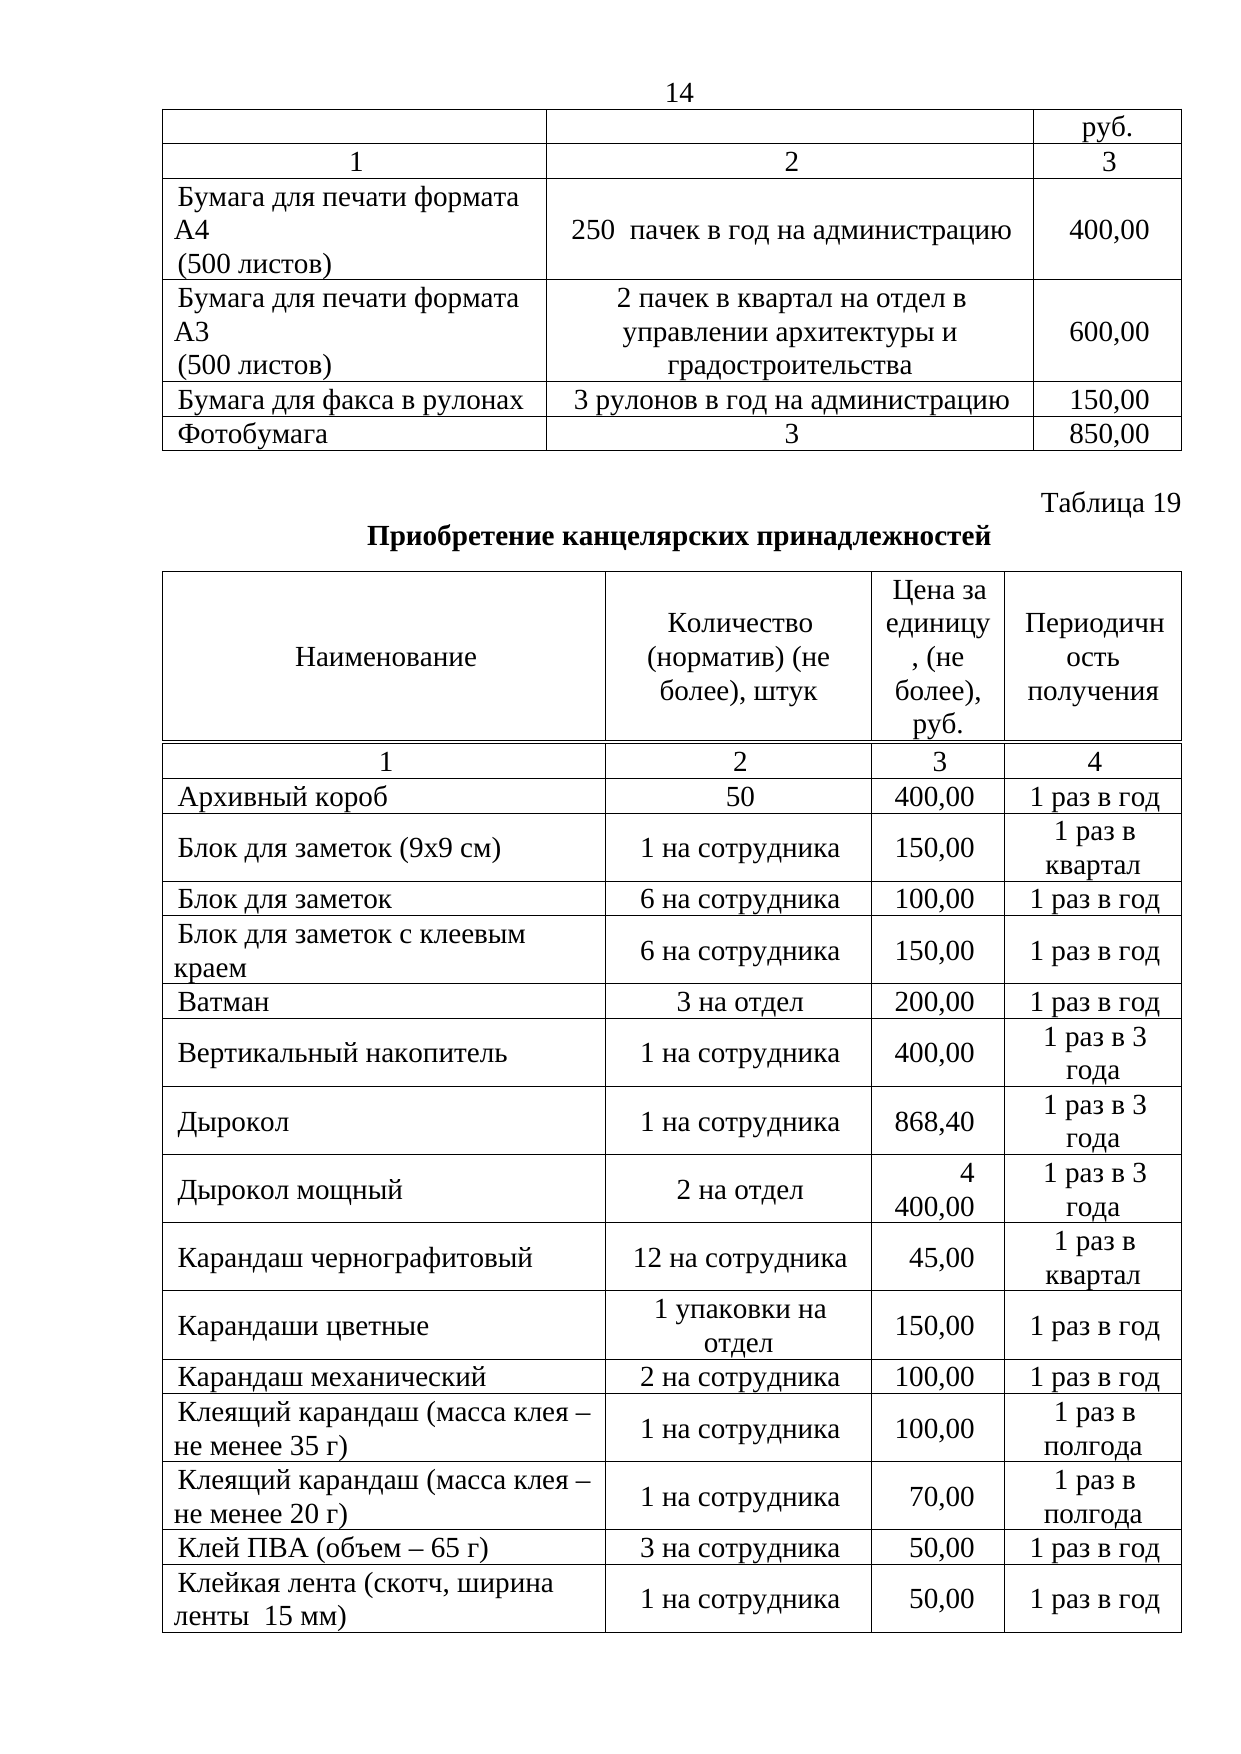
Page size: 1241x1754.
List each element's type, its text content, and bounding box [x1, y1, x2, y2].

table_cell 1 раз в полгода [1005, 1462, 1181, 1529]
table_cell 1 раз в полгода [1005, 1394, 1181, 1461]
table_cell Клейкая лента (скотч, ширина ленты 15 мм) [163, 1565, 605, 1632]
table_header 2 [606, 744, 871, 778]
table_cell 70,00 [872, 1462, 1004, 1529]
table_header Цена за единицу, (не более), руб. [872, 572, 1004, 740]
table_header Количество (норматив) (не более), штук [606, 572, 871, 740]
table_cell Блок для заметок с клеевым краем [163, 916, 605, 983]
table_cell 2 пачек в квартал на отдел в управлении архитектуры и градостроительства [547, 280, 1033, 381]
table_cell 2 [547, 144, 1033, 178]
table_cell Карандаши цветные [163, 1291, 605, 1358]
table_cell 50,00 [872, 1565, 1004, 1632]
table_cell 100,00 [872, 1360, 1004, 1393]
table_cell Клеящий карандаш (масса клея – не менее 20 г) [163, 1462, 605, 1529]
table_cell 1 раз в год [1005, 779, 1181, 812]
table_cell Вертикальный накопитель [163, 1019, 605, 1086]
table_cell 400,00 [872, 779, 1004, 812]
table_cell 50 [606, 779, 871, 812]
table_cell 400,00 [872, 1019, 1004, 1086]
table_cell 3 [547, 417, 1033, 450]
subtitle Приобретение канцелярских принадлежностей [177, 518, 1181, 552]
table_cell 150,00 [872, 1291, 1004, 1358]
table_cell Карандаш чернографитовый [163, 1223, 605, 1290]
table_cell 200,00 [872, 984, 1004, 1018]
table_cell 45,00 [872, 1223, 1004, 1290]
table_cell 3 на сотрудника [606, 1530, 871, 1564]
table_cell Карандаш механический [163, 1360, 605, 1393]
table_cell 600,00 [1034, 280, 1181, 381]
table_header Периодичность получения [1005, 572, 1181, 740]
table_header 4 [1005, 744, 1181, 778]
table_cell Бумага для факса в рулонах [163, 382, 546, 416]
table_cell 850,00 [1034, 417, 1181, 450]
table_cell 1 на сотрудника [606, 1019, 871, 1086]
table_cell 4 400,00 [872, 1155, 1004, 1222]
table_cell 100,00 [872, 1394, 1004, 1461]
table_cell 1 на сотрудника [606, 1565, 871, 1632]
table_cell 1 на сотрудника [606, 1087, 871, 1154]
table_cell Фотобумага [163, 417, 546, 450]
table_cell 1 раз в 3 года [1005, 1019, 1181, 1086]
table_cell Ватман [163, 984, 605, 1018]
table_cell 1 раз в 3 года [1005, 1087, 1181, 1154]
table_cell 2 на сотрудника [606, 1360, 871, 1393]
table_cell 50,00 [872, 1530, 1004, 1564]
table_cell 12 на сотрудника [606, 1223, 871, 1290]
table_header Наименование [163, 572, 605, 740]
table_cell Бумага для печати формата А4 (500 листов) [163, 179, 546, 279]
table_cell 150,00 [1034, 382, 1181, 416]
table_cell 400,00 [1034, 179, 1181, 279]
table_cell Клей ПВА (объем – 65 г) [163, 1530, 605, 1564]
table_cell 250 пачек в год на администрацию [547, 179, 1033, 279]
table_cell Блок для заметок (9х9 см) [163, 814, 605, 881]
table_cell 868,40 [872, 1087, 1004, 1154]
table_cell Архивный короб [163, 779, 605, 812]
table_header 3 [872, 744, 1004, 778]
table_cell Дырокол [163, 1087, 605, 1154]
table_cell 1 раз в год [1005, 984, 1181, 1018]
table_cell 3 рулонов в год на администрацию [547, 382, 1033, 416]
table_cell 1 [163, 144, 546, 178]
table_cell 1 раз в год [1005, 1291, 1181, 1358]
table_cell 1 раз в 3 года [1005, 1155, 1181, 1222]
table_cell Дырокол мощный [163, 1155, 605, 1222]
table_cell 1 раз в год [1005, 1360, 1181, 1393]
table_cell 1 раз в год [1005, 916, 1181, 983]
table_cell 1 раз в год [1005, 1565, 1181, 1632]
table_cell 1 на сотрудника [606, 1462, 871, 1529]
table_cell 1 раз в год [1005, 882, 1181, 915]
table_header 1 [163, 744, 605, 778]
table_cell 3 [1034, 144, 1181, 178]
table_cell 1 раз в квартал [1005, 814, 1181, 881]
table_cell 6 на сотрудника [606, 882, 871, 915]
table_cell 1 упаковки на отдел [606, 1291, 871, 1358]
table_cell 1 раз в год [1005, 1530, 1181, 1564]
text Таблица 19 [177, 485, 1181, 518]
table_cell 150,00 [872, 814, 1004, 881]
table_cell Клеящий карандаш (масса клея – не менее 35 г) [163, 1394, 605, 1461]
table_cell 100,00 [872, 882, 1004, 915]
table_cell 1 раз в квартал [1005, 1223, 1181, 1290]
table_cell 6 на сотрудника [606, 916, 871, 983]
table_cell 3 на отдел [606, 984, 871, 1018]
table_cell Блок для заметок [163, 882, 605, 915]
table_cell 150,00 [872, 916, 1004, 983]
table_cell 2 на отдел [606, 1155, 871, 1222]
table_cell 1 на сотрудника [606, 814, 871, 881]
table_cell Бумага для печати формата А3 (500 листов) [163, 280, 546, 381]
table_cell 1 на сотрудника [606, 1394, 871, 1461]
